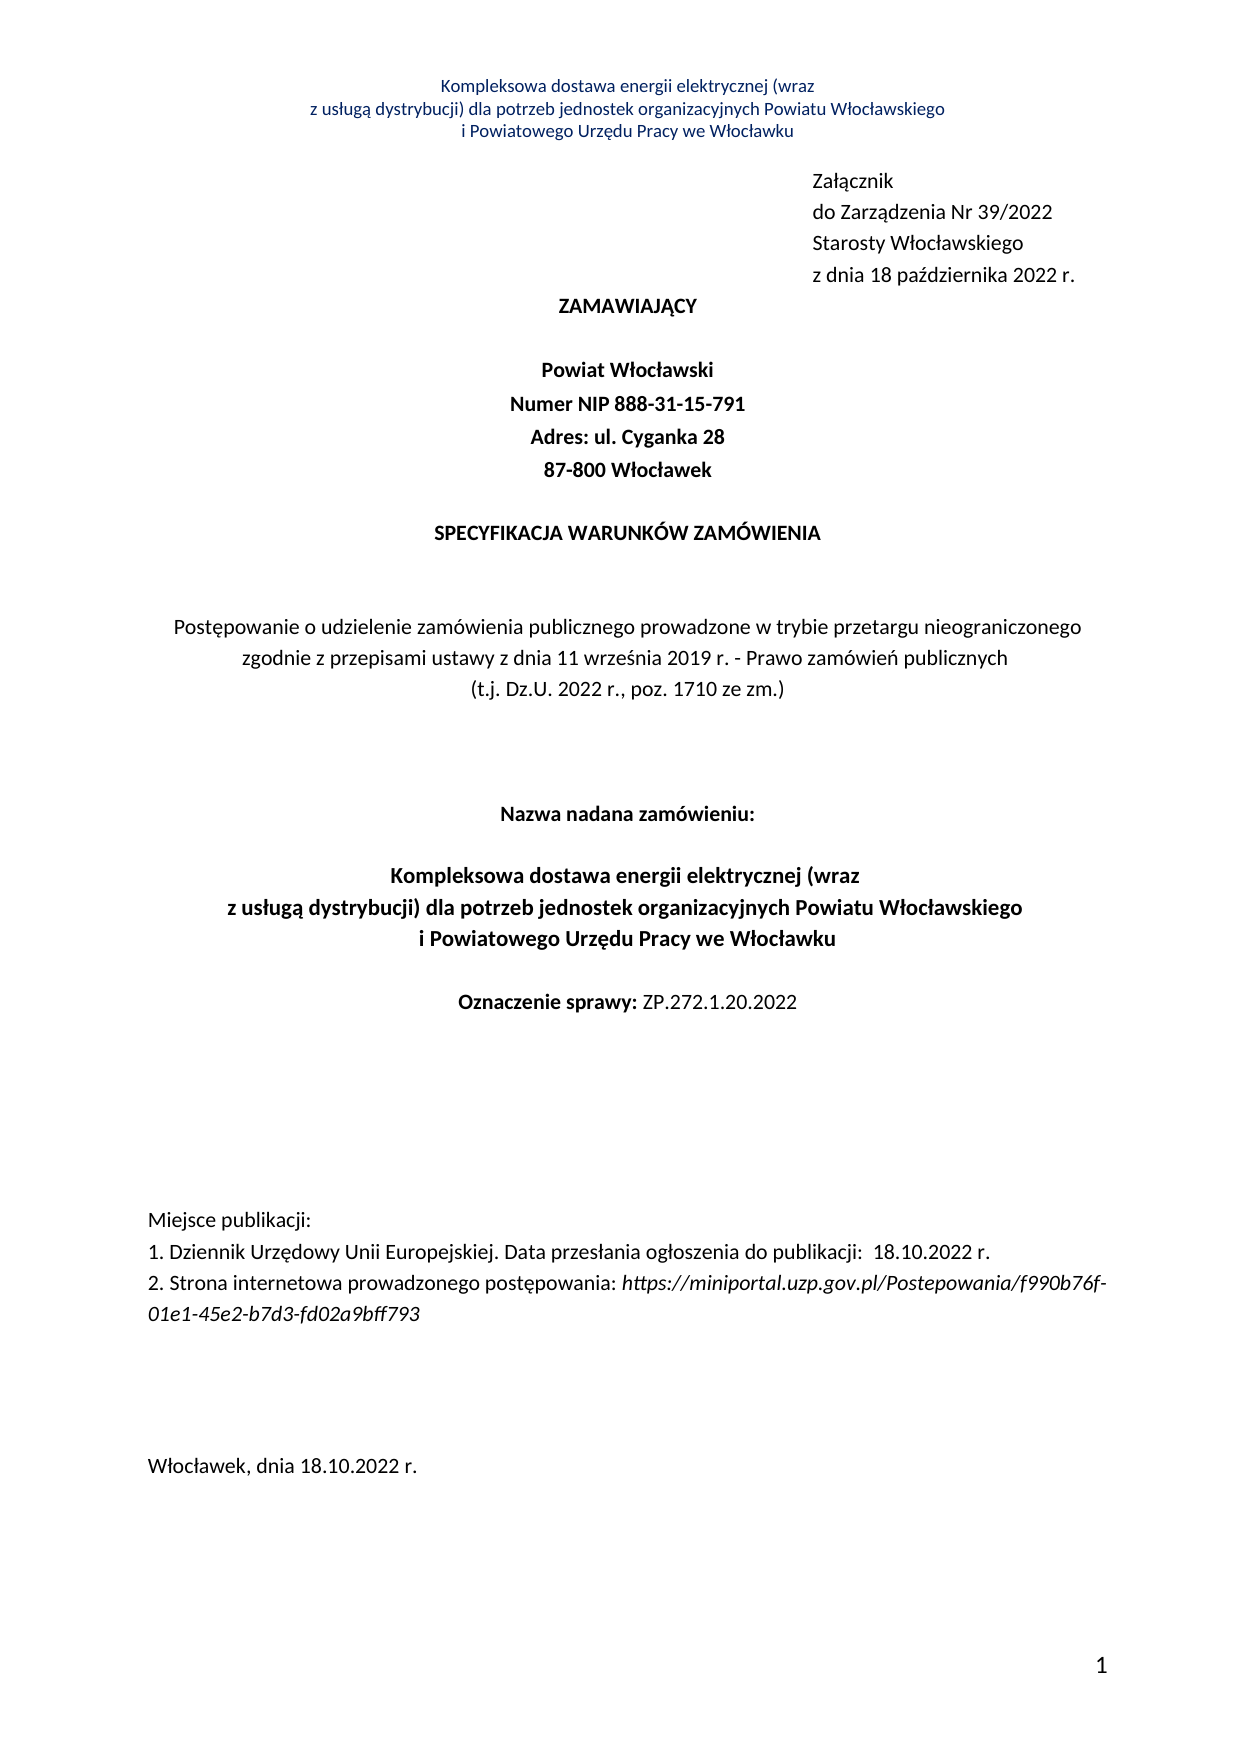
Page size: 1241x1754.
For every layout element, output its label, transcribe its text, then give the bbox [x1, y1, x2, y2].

text 87-800 Włocławek [148, 450, 1107, 483]
text SPECYFIKACJA WARUNKÓW ZAMÓWIENIA [148, 514, 1107, 546]
text ZAMAWIAJĄCY [148, 287, 1107, 319]
text Postępowanie o udzielenie zamówienia publicznego prowadzone w trybie przetargu nieograniczonego zgodnie z przepisami ustawy z dnia 11 września 2019 r. - Prawo zamówień publicznych (t.j. Dz.U. 2022 r., poz. 1710 ze zm.) [148, 608, 1107, 702]
text do Zarządzenia Nr 39/2022 [812, 194, 1107, 225]
text Powiat Włocławski [148, 350, 1107, 383]
text Adres: ul. Cyganka 28 [148, 417, 1107, 450]
text Miejsce publikacji: [148, 1202, 1107, 1233]
text Starosty Włocławskiego [812, 225, 1107, 256]
text 1. Dziennik Urzędowy Unii Europejskiej. Data przesłania ogłoszenia do publikacji: 18.10.2022 r. [148, 1233, 1107, 1264]
text Oznaczenie sprawy: ZP.272.1.20.2022 [148, 983, 1107, 1014]
text 2. Strona internetowa prowadzonego postępowania: https://miniportal.uzp.gov.pl/Postepowania/f990b76f-01e1-45e2-b7d3-fd02a9bff793 [148, 1264, 1107, 1327]
text Nazwa nadana zamówieniu: [148, 796, 1107, 827]
text z dnia 18 października 2022 r. [812, 256, 1107, 287]
text Numer NIP 888-31-15-791 [148, 383, 1107, 417]
text Kompleksowa dostawa energii elektrycznej (wraz z usługą dystrybucji) dla potrzeb jednostek organizacyjnych Powiatu Włocławskiego i Powiatowego Urzędu Pracy we Włocławku [148, 858, 1107, 952]
text Włocławek, dnia 18.10.2022 r. [148, 1452, 1107, 1479]
text Załącznik [812, 162, 1107, 194]
